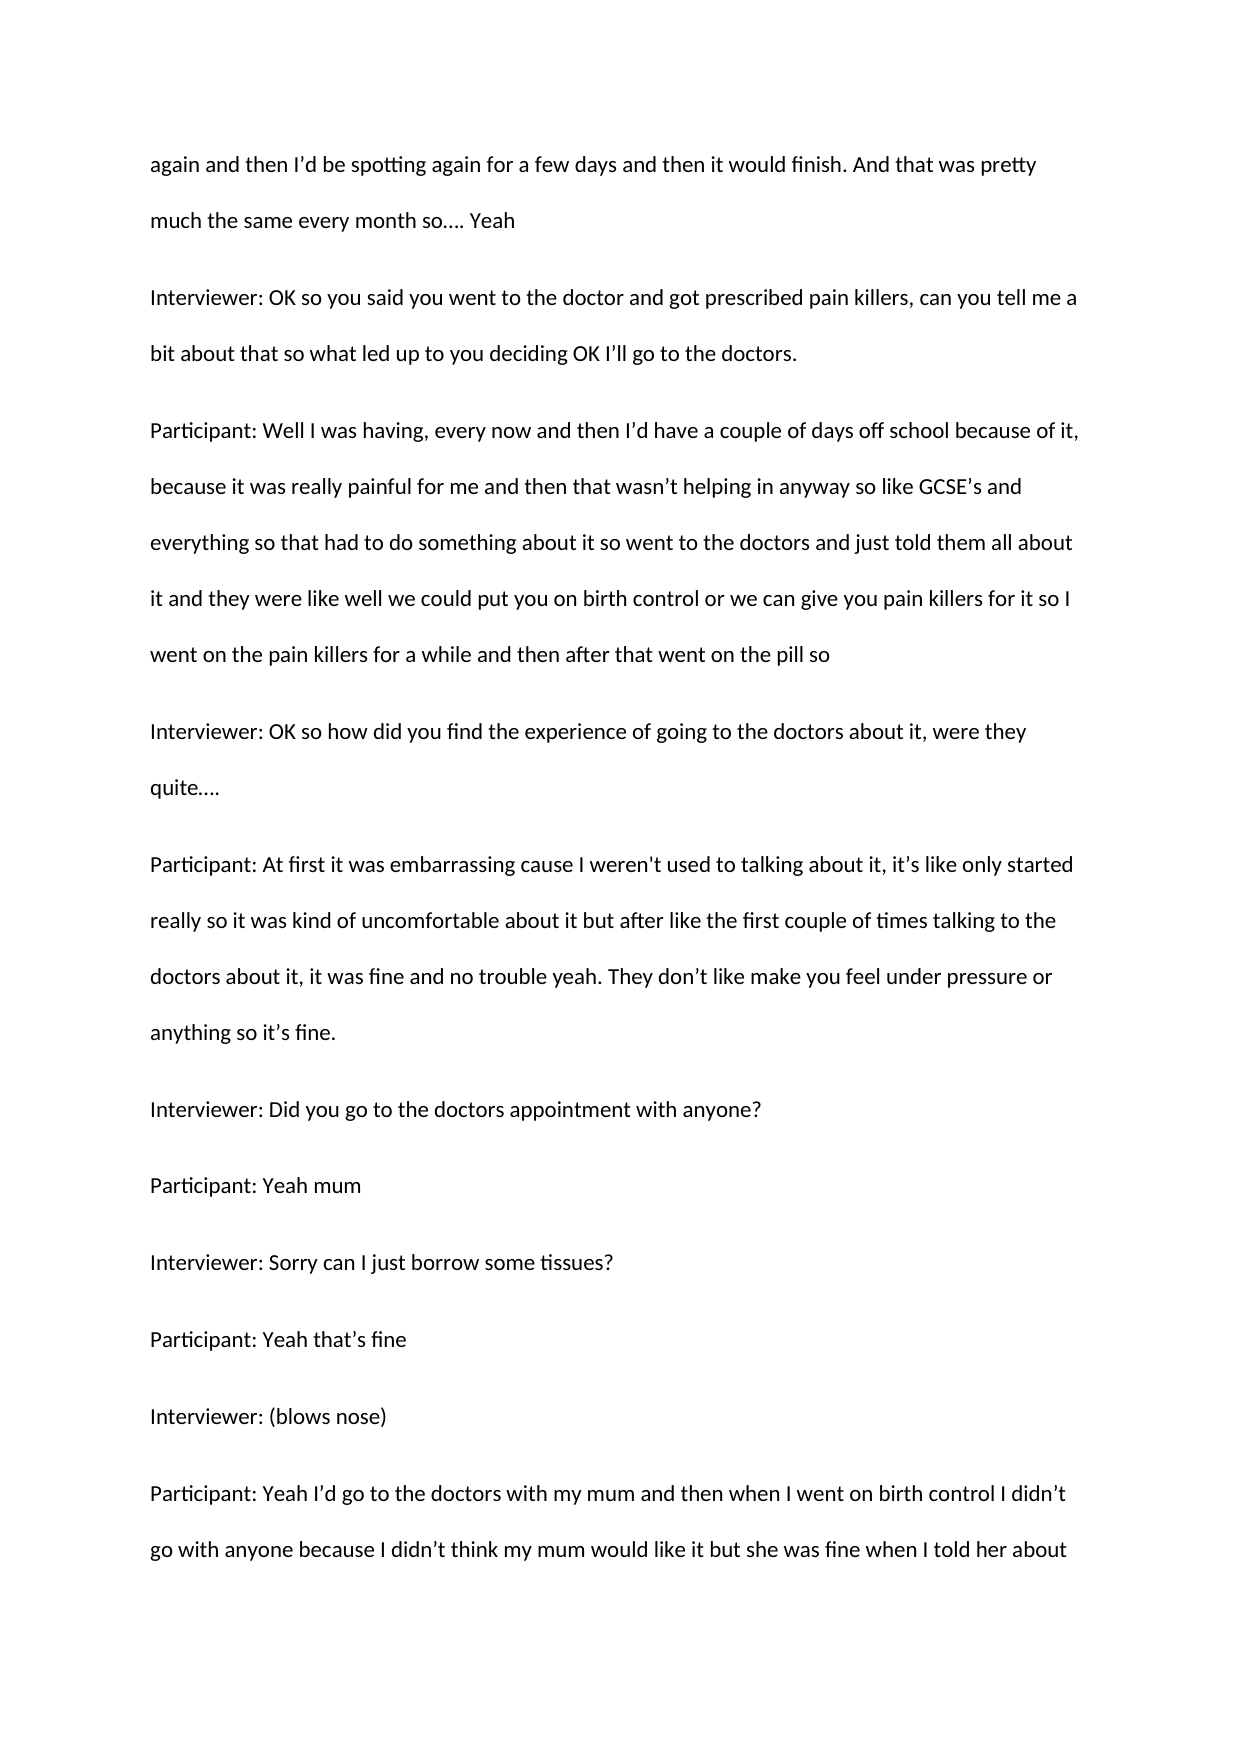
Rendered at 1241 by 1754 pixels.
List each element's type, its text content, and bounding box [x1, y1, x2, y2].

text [150, 1479, 1090, 1563]
text Interviewer: OK so you said you went to the doctor and got prescribed pain killers, can you tell me a bit about that so what led up to you deciding OK I’ll go to the doctors. [150, 283, 1090, 367]
text Participant: Yeah mum [150, 1172, 1090, 1200]
text Interviewer: OK so how did you find the experience of going to the doctors about it, were they quite…. [150, 717, 1090, 801]
text Interviewer: Sorry can I just borrow some tissues? [150, 1248, 1090, 1277]
text Interviewer: (blows nose) [150, 1402, 1090, 1430]
text Participant: Well I was having, every now and then I’d have a couple of days off school because of it, because it was really painful for me and then that wasn’t helping in anyway so like GCSE’s and everything so that had to do something about it so went to the doctors and just told them all about it and they were like well we could put you on birth control or we can give you pain killers for it so I went on the pain killers for a while and then after that went on the pill so [150, 416, 1090, 668]
text Participant: At first it was embarrassing cause I weren't used to talking about it, it’s like only started really so it was kind of uncomfortable about it but after like the first couple of times talking to the doctors about it, it was fine and no trouble yeah. They don’t like make you feel under pressure or anything so it’s fine. [150, 850, 1090, 1046]
text Participant: Yeah that’s fine [150, 1325, 1090, 1353]
text Interviewer: Did you go to the doctors appointment with anyone? [150, 1095, 1090, 1123]
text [150, 150, 1090, 234]
